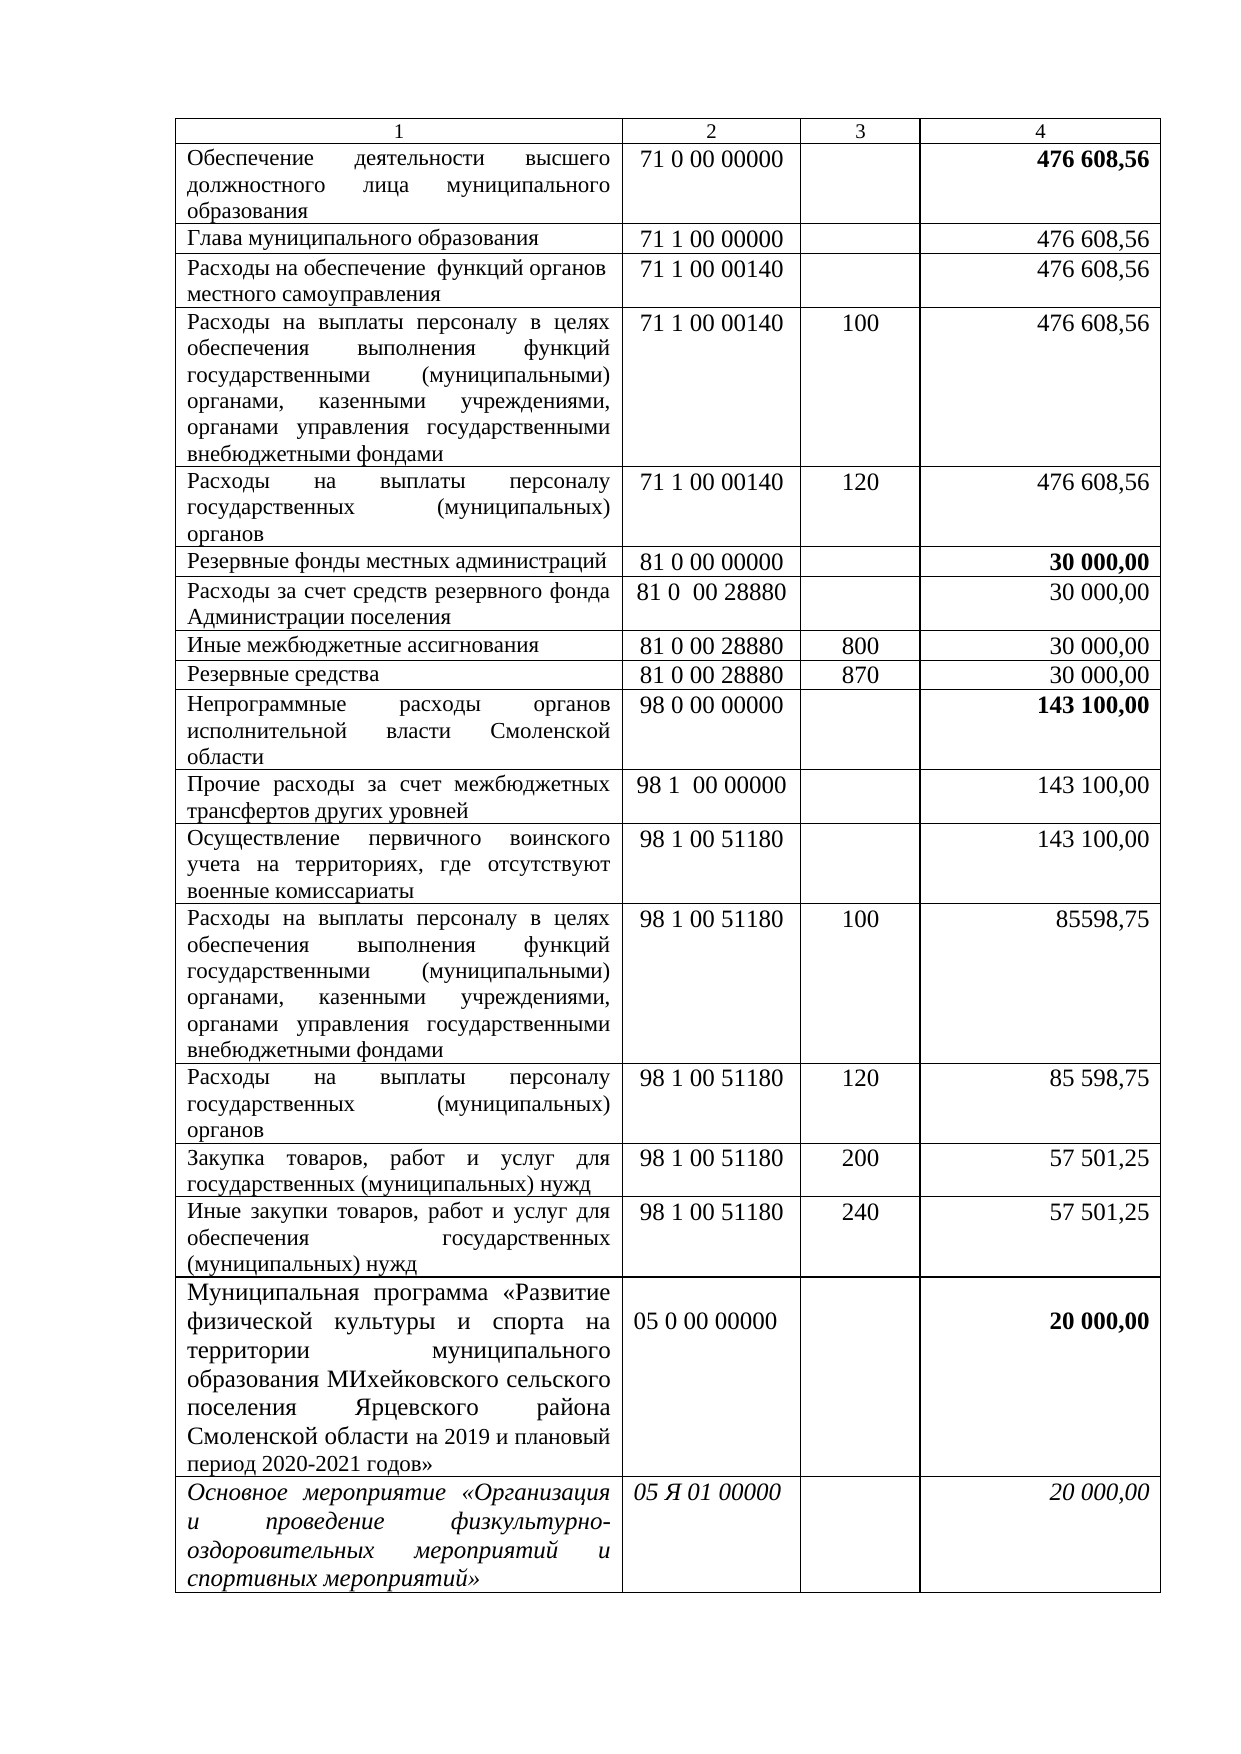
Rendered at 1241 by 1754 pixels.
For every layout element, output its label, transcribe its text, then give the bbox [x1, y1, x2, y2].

table_cell 71 0 00 00000 [623, 144, 800, 223]
table_cell 71 1 00 00140 [623, 467, 800, 546]
table_cell 05 0 00 00000 [623, 1278, 800, 1476]
table_cell 143 100,00 [921, 824, 1160, 903]
table_cell 476 608,56 [921, 308, 1160, 466]
table_cell 30 000,00 [921, 547, 1160, 576]
table_cell 57 501,25 [921, 1197, 1160, 1276]
table_cell 98 0 00 00000 [623, 690, 800, 769]
table_cell 71 1 00 00000 [623, 224, 800, 253]
table_header 1 [176, 119, 622, 143]
table_cell 98 1 00 51180 [623, 1064, 800, 1142]
table_cell 20 000,00 [921, 1278, 1160, 1476]
table_cell 800 [801, 631, 919, 659]
table_cell Расходы на выплаты персоналу в целях обеспечения выполнения функций государственными (муниципальными) органами, казенными учреждениями, органами управления государственными внебюджетными фондами [176, 308, 622, 466]
table_cell 30 000,00 [921, 631, 1160, 659]
table_cell Осуществление первичного воинского учета на территориях, где отсутствуют военные комиссариаты [176, 824, 622, 903]
table_cell 98 1 00 51180 [623, 1197, 800, 1276]
table_cell Резервные средства [176, 661, 622, 689]
table_cell 98 1 00 51180 [623, 1144, 800, 1196]
table_cell 71 1 00 00140 [623, 308, 800, 466]
table_cell Расходы на обеспечение функций органов местного самоуправления [176, 254, 622, 307]
table_cell 05 Я 01 00000 [623, 1477, 800, 1592]
table_cell [801, 1278, 919, 1476]
table_cell [801, 770, 919, 823]
table_cell 120 [801, 1064, 919, 1142]
table_cell 20 000,00 [921, 1477, 1160, 1592]
table_cell Иные межбюджетные ассигнования [176, 631, 622, 659]
table_cell Глава муниципального образования [176, 224, 622, 253]
table_cell 98 1 00 00000 [623, 770, 800, 823]
table_cell [801, 1477, 919, 1592]
table_cell 81 0 00 00000 [623, 547, 800, 576]
table_cell 476 608,56 [921, 254, 1160, 307]
table_cell 30 000,00 [921, 661, 1160, 689]
table_cell 85 598,75 [921, 1064, 1160, 1142]
table_cell 240 [801, 1197, 919, 1276]
table_cell 81 0 00 28880 [623, 661, 800, 689]
table_cell [801, 224, 919, 253]
table_cell 81 0 00 28880 [623, 631, 800, 659]
table_cell [801, 824, 919, 903]
table_cell Обеспечение деятельности высшего должностного лица муниципального образования [176, 144, 622, 223]
table_cell 476 608,56 [921, 467, 1160, 546]
table_cell Муниципальная программа «Развитие физической культуры и спорта на территории муниципального образования МИхейковского сельского поселения Ярцевского района Смоленской области на 2019 и плановый период 2020-2021 годов» [176, 1278, 622, 1476]
table_cell Основное мероприятие «Организация и проведение физкультурно-оздоровительных мероприятий и спортивных мероприятий» [176, 1477, 622, 1592]
table_header 2 [623, 119, 800, 143]
table_cell [801, 690, 919, 769]
table_cell 57 501,25 [921, 1144, 1160, 1196]
table_cell 81 0 00 28880 [623, 577, 800, 630]
table_cell 200 [801, 1144, 919, 1196]
table_cell Расходы за счет средств резервного фонда Администрации поселения [176, 577, 622, 630]
table_header 3 [801, 119, 919, 143]
table_cell [801, 254, 919, 307]
table_cell 98 1 00 51180 [623, 824, 800, 903]
table_cell Непрограммные расходы органов исполнительной власти Смоленской области [176, 690, 622, 769]
table_cell 476 608,56 [921, 144, 1160, 223]
table_cell 143 100,00 [921, 770, 1160, 823]
table_cell 85598,75 [921, 904, 1160, 1062]
table_cell 30 000,00 [921, 577, 1160, 630]
table_cell 71 1 00 00140 [623, 254, 800, 307]
table_cell Расходы на выплаты персоналу государственных (муниципальных) органов [176, 1064, 622, 1142]
table_cell 120 [801, 467, 919, 546]
table_cell [801, 547, 919, 576]
table_header 4 [921, 119, 1160, 143]
table_cell 98 1 00 51180 [623, 904, 800, 1062]
table_cell [801, 577, 919, 630]
table_cell Иные закупки товаров, работ и услуг для обеспечения государственных (муниципальных) нужд [176, 1197, 622, 1276]
table_cell Расходы на выплаты персоналу государственных (муниципальных) органов [176, 467, 622, 546]
table_cell Резервные фонды местных администраций [176, 547, 622, 576]
table_cell Закупка товаров, работ и услуг для государственных (муниципальных) нужд [176, 1144, 622, 1196]
table_cell 100 [801, 308, 919, 466]
table_cell 143 100,00 [921, 690, 1160, 769]
table_cell Прочие расходы за счет межбюджетных трансфертов других уровней [176, 770, 622, 823]
table_cell 870 [801, 661, 919, 689]
table_cell 100 [801, 904, 919, 1062]
table_cell Расходы на выплаты персоналу в целях обеспечения выполнения функций государственными (муниципальными) органами, казенными учреждениями, органами управления государственными внебюджетными фондами [176, 904, 622, 1062]
table_cell 476 608,56 [921, 224, 1160, 253]
table_cell [801, 144, 919, 223]
